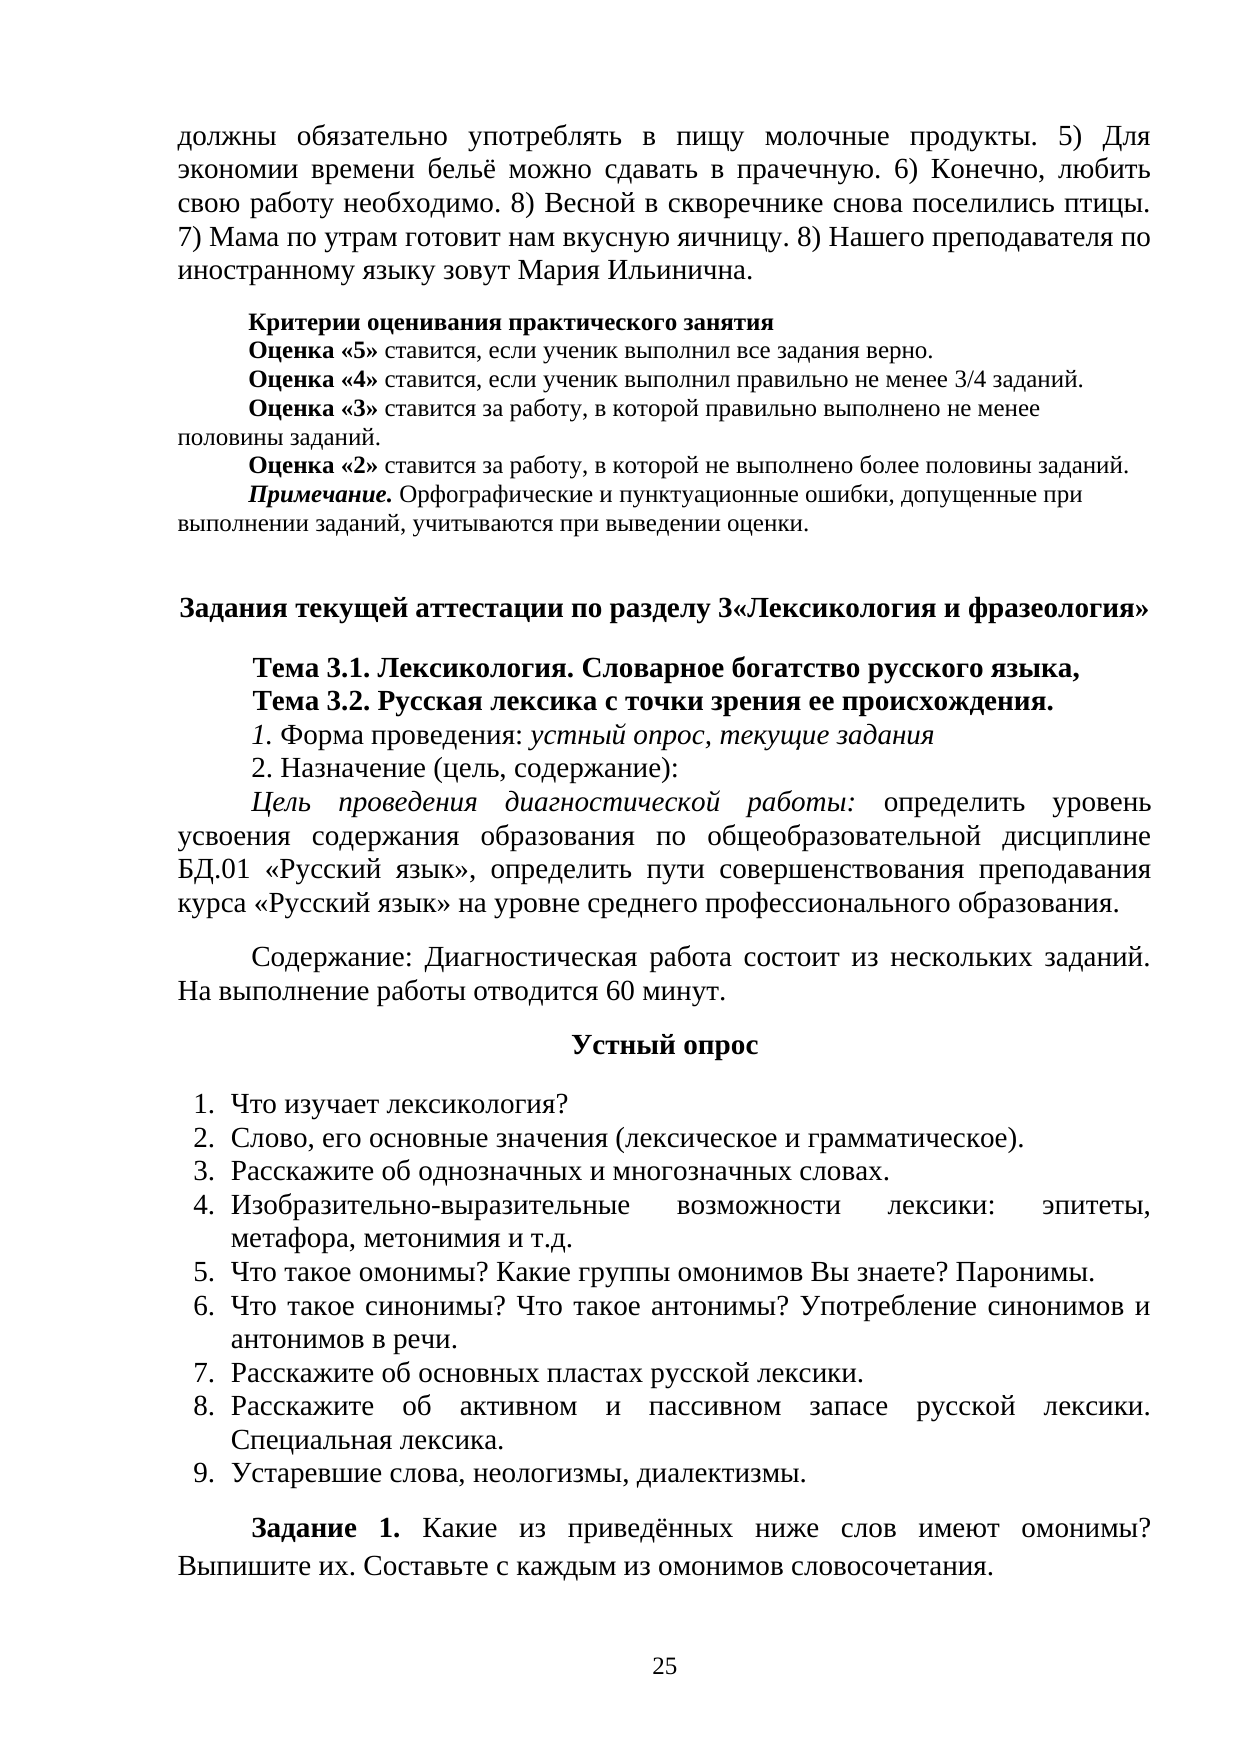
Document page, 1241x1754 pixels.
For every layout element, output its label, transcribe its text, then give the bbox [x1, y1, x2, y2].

list Устаревшие слова, неологизмы, диалектизмы. [193, 1455, 1152, 1489]
text Оценка «2» ставится за работу, в которой не выполнено более половины заданий. [177, 450, 1152, 479]
list Форма проведения: устный опрос, текущие задания [177, 717, 1152, 751]
text Задание 1. Какие из приведённых ниже слов имеют омонимы? Выпишите их. Составьте с каждым из омонимов словосочетания. [177, 1510, 1152, 1582]
list Что изучает лексикология? [193, 1086, 1152, 1120]
text Цель проведения диагностической работы: определить уровень усвоения содержания образования по общеобразовательной дисциплине БД.01 «Русский язык», определить пути совершенствования преподавания курса «Русский язык» на уровне среднего профессионального образования. [177, 784, 1152, 918]
list Назначение (цель, содержание): [177, 751, 1152, 784]
list Что такое синонимы? Что такое антонимы? Употребление синонимов и антонимов в речи. [193, 1288, 1152, 1355]
text Тема 3.2. Русская лексика с точки зрения ее происхождения. [252, 683, 1152, 717]
list Изобразительно-выразительные возможности лексики: эпитеты, метафора, метонимия и т.д. [193, 1187, 1152, 1254]
text Содержание: Диагностическая работа состоит из нескольких заданий. На выполнение работы отводится 60 минут. [177, 939, 1152, 1006]
list Расскажите об однозначных и многозначных словах. [193, 1153, 1152, 1187]
text Тема 3.1. Лексикология. Словарное богатство русского языка, [252, 650, 1152, 683]
list Расскажите об активном и пассивном запасе русской лексики. Специальная лексика. [193, 1388, 1152, 1455]
text Оценка «3» ставится за работу, в которой правильно выполнено не менее половины заданий. [177, 393, 1152, 450]
text Оценка «5» ставится, если ученик выполнил все задания верно. [177, 335, 1152, 364]
list Что такое омонимы? Какие группы омонимов Вы знаете? Паронимы. [193, 1254, 1152, 1288]
text Оценка «4» ставится, если ученик выполнил правильно не менее 3/4 заданий. [177, 364, 1152, 393]
text Задания текущей аттестации по разделу 3«Лексикология и фразеология» [177, 591, 1152, 624]
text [177, 118, 1152, 286]
text Примечание. Орфографические и пунктуационные ошибки, допущенные при выполнении заданий, учитываются при выведении оценки. [177, 479, 1152, 537]
list Расскажите об основных пластах русской лексики. [193, 1355, 1152, 1388]
text Критерии оценивания практического занятия [177, 307, 1152, 335]
text Устный опрос [177, 1027, 1152, 1061]
list Слово, его основные значения (лексическое и грамматическое). [193, 1120, 1152, 1153]
